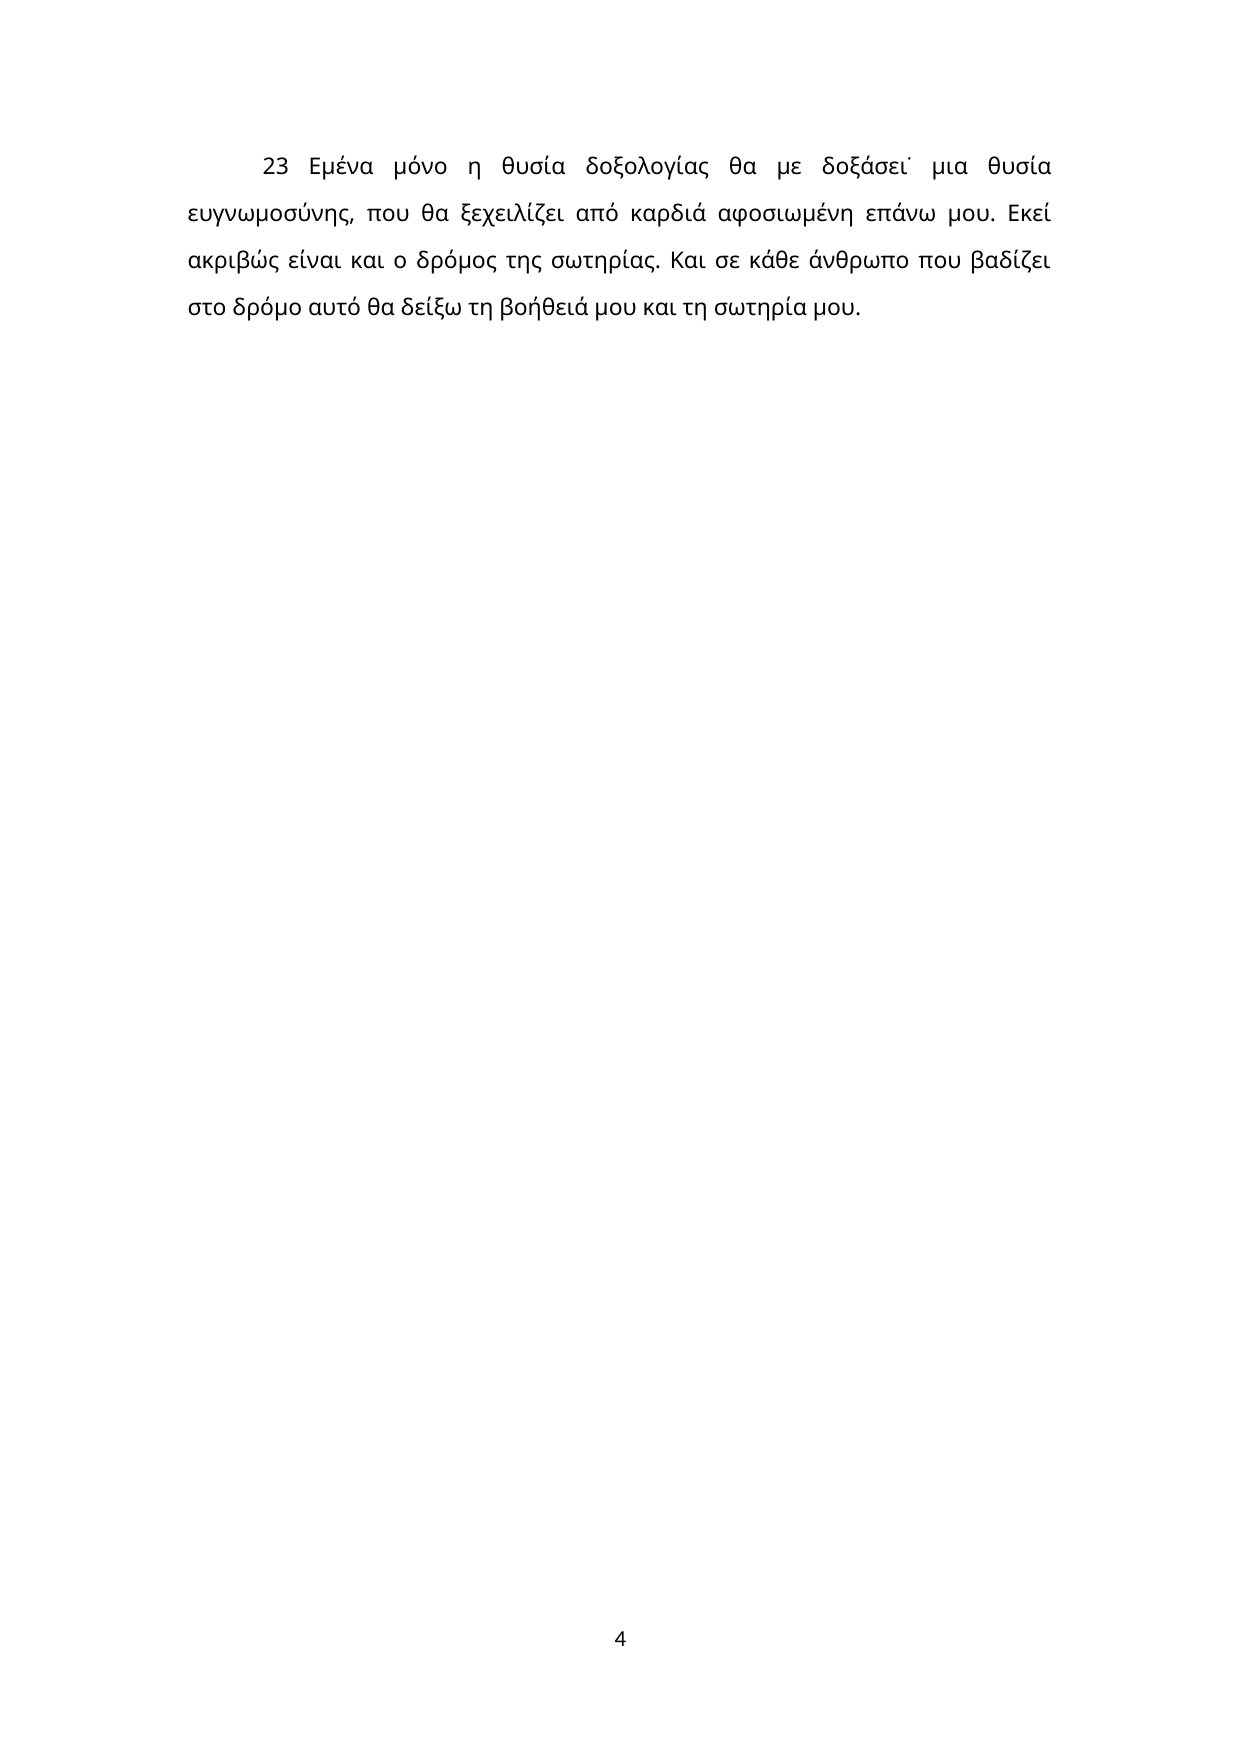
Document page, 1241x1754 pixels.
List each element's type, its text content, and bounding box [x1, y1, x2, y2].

text 23 Εμένα μόνο η θυσία δοξολογίας θα με δοξάσει˙ μια θυσία ευγνωμοσύνης, που θα ξεχειλίζει από καρδιά αφοσιωμένη επάνω μου. Εκεί ακριβώς είναι και ο δρόμος της σωτηρίας. Και σε κάθε άνθρωπο που βαδίζει στο δρόμο αυτό θα δείξω τη βοήθειά μου και τη σωτηρία μου. [187, 150, 1053, 322]
